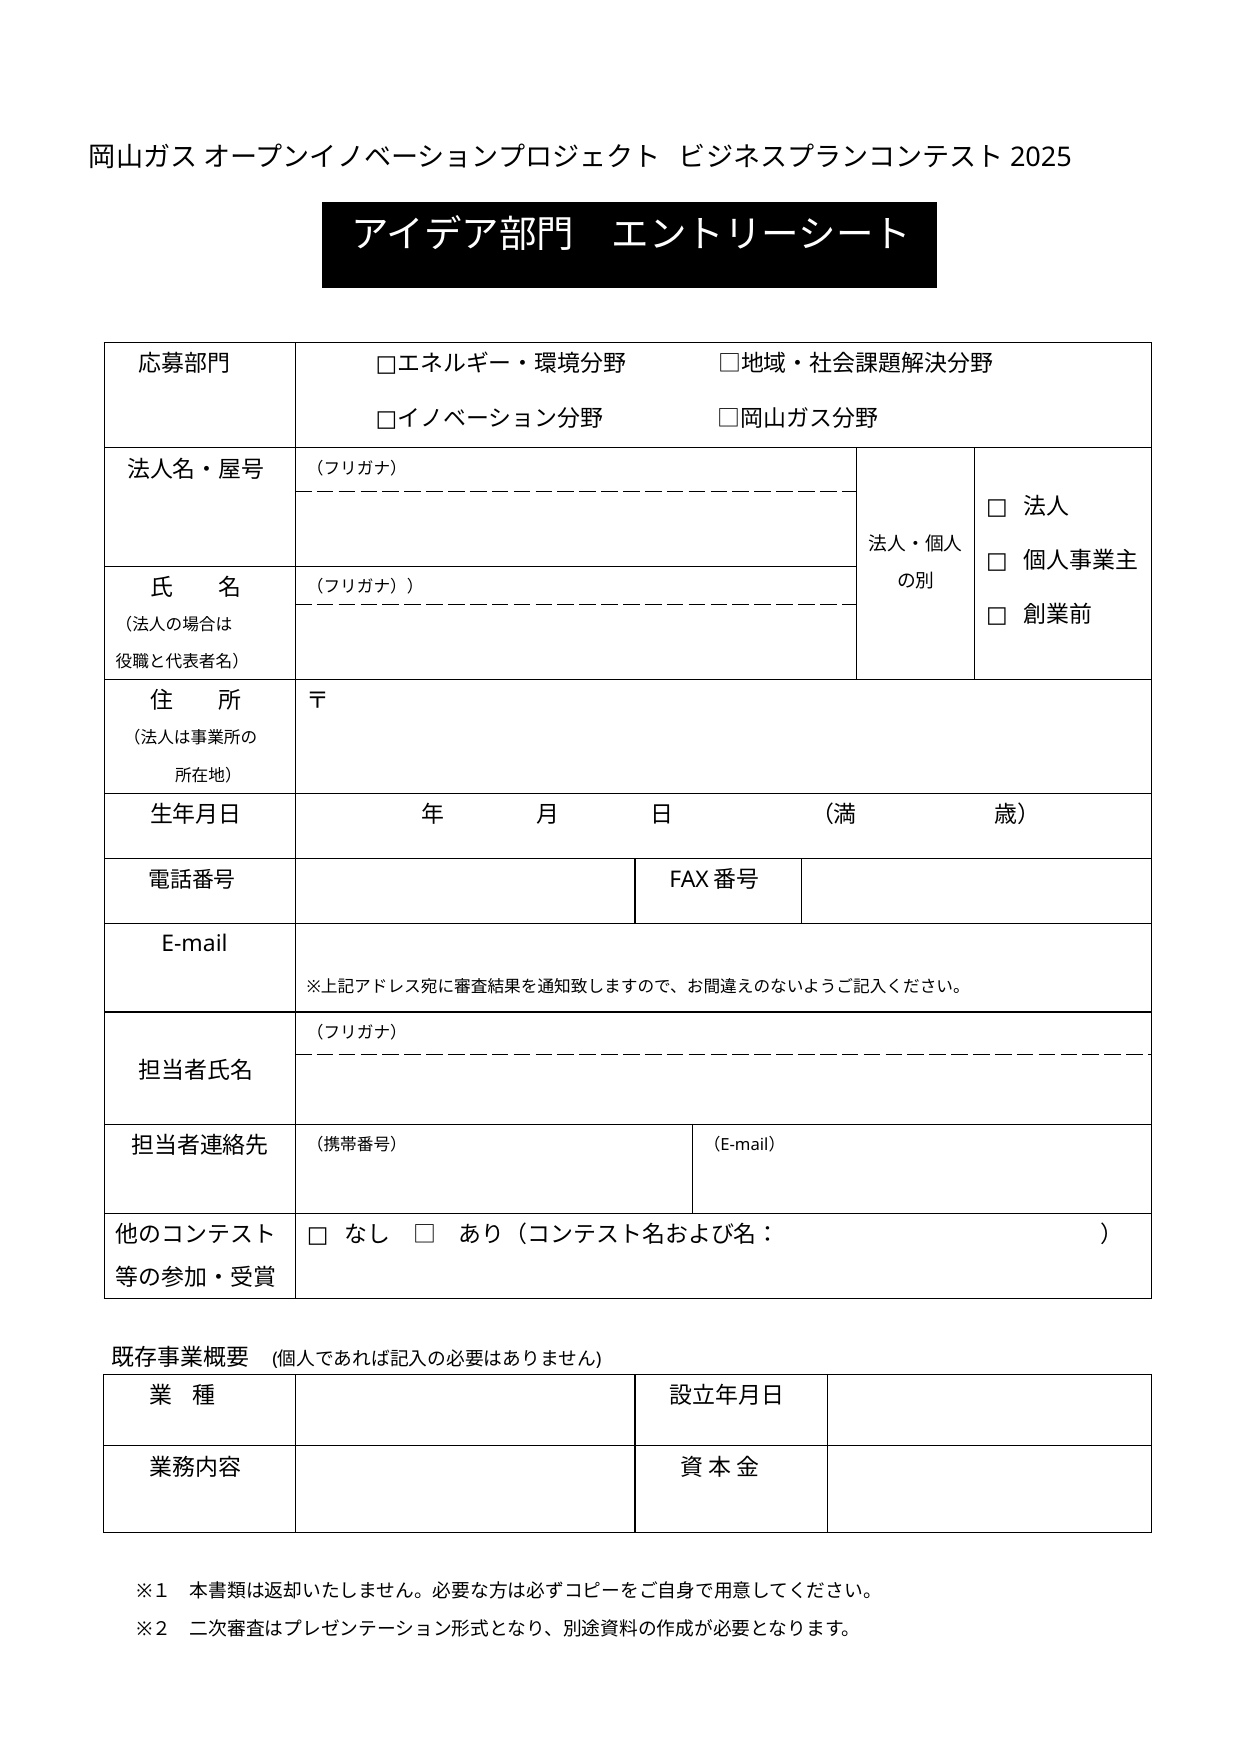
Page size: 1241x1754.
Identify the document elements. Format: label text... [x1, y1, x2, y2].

table_cell [296, 604, 856, 679]
table_cell 生年月日 [105, 794, 295, 858]
table_cell 他のコンテスト等の参加・受賞 [105, 1214, 295, 1298]
table_cell [802, 859, 1151, 923]
text 既存事業概要 (個人であれば記入の必要はありません) [89, 1336, 1152, 1374]
text 岡山ガス オープンイノベーションプロジェクト ビジネスプランコンテスト 2025 [89, 117, 1152, 192]
table_cell 年 月 日 （満 歳） [296, 794, 1151, 858]
table_cell [828, 1446, 1151, 1532]
table_cell （携帯番号） [296, 1125, 692, 1212]
table_cell [296, 859, 634, 923]
table_cell 法人名・屋号 [105, 448, 295, 566]
table_header [296, 1375, 634, 1445]
table_cell 資 本 金 [636, 1446, 827, 1532]
table_header □エネルギー・環境分野 □地域・社会課題解決分野 □イノベーション分野 □岡山ガス分野 [296, 343, 1151, 447]
table_cell 電話番号 [105, 859, 295, 923]
table_cell （フリガナ） [296, 1013, 1151, 1054]
table_header [828, 1375, 1151, 1445]
table_cell E-mail [105, 924, 295, 1011]
table_cell （E-mail） [693, 1125, 1151, 1212]
table_cell （フリガナ）） [296, 567, 856, 604]
table_cell [296, 1054, 1151, 1124]
table_cell ※上記アドレス宛に審査結果を通知致しますので、お間違えのないようご記入ください。 [296, 924, 1151, 1011]
table_cell 法人 個人事業主 創業前 [975, 448, 1151, 679]
table_cell FAX番号 [636, 859, 801, 923]
table_cell 担当者連絡先 [105, 1125, 295, 1212]
table_cell 氏 名 （法人の場合は 役職と代表者名） [105, 567, 295, 679]
table_cell 法人・個人 の別 [857, 448, 974, 679]
table_header 業 種 [104, 1375, 295, 1445]
table_cell [296, 491, 856, 566]
text ※１ 本書類は返却いたしません。必要な方は必ずコピーをご自身で用意してください。 ※２ 二次審査はプレゼンテーション形式となり、別途資料の作成が必要となります。 [136, 1571, 1152, 1646]
table_header 応募部門 [105, 343, 295, 447]
table_cell [296, 1446, 634, 1532]
table_cell 業務内容 [104, 1446, 295, 1532]
table_cell 〒 [296, 680, 1151, 793]
table_header 設立年月日 [636, 1375, 827, 1445]
table_cell 住 所 （法人は事業所の 所在地） [105, 680, 295, 793]
table_cell 担当者氏名 [105, 1013, 295, 1124]
table_cell なし □ あり（コンテスト名および名： ） [296, 1214, 1151, 1298]
table_cell （フリガナ） [296, 448, 856, 491]
